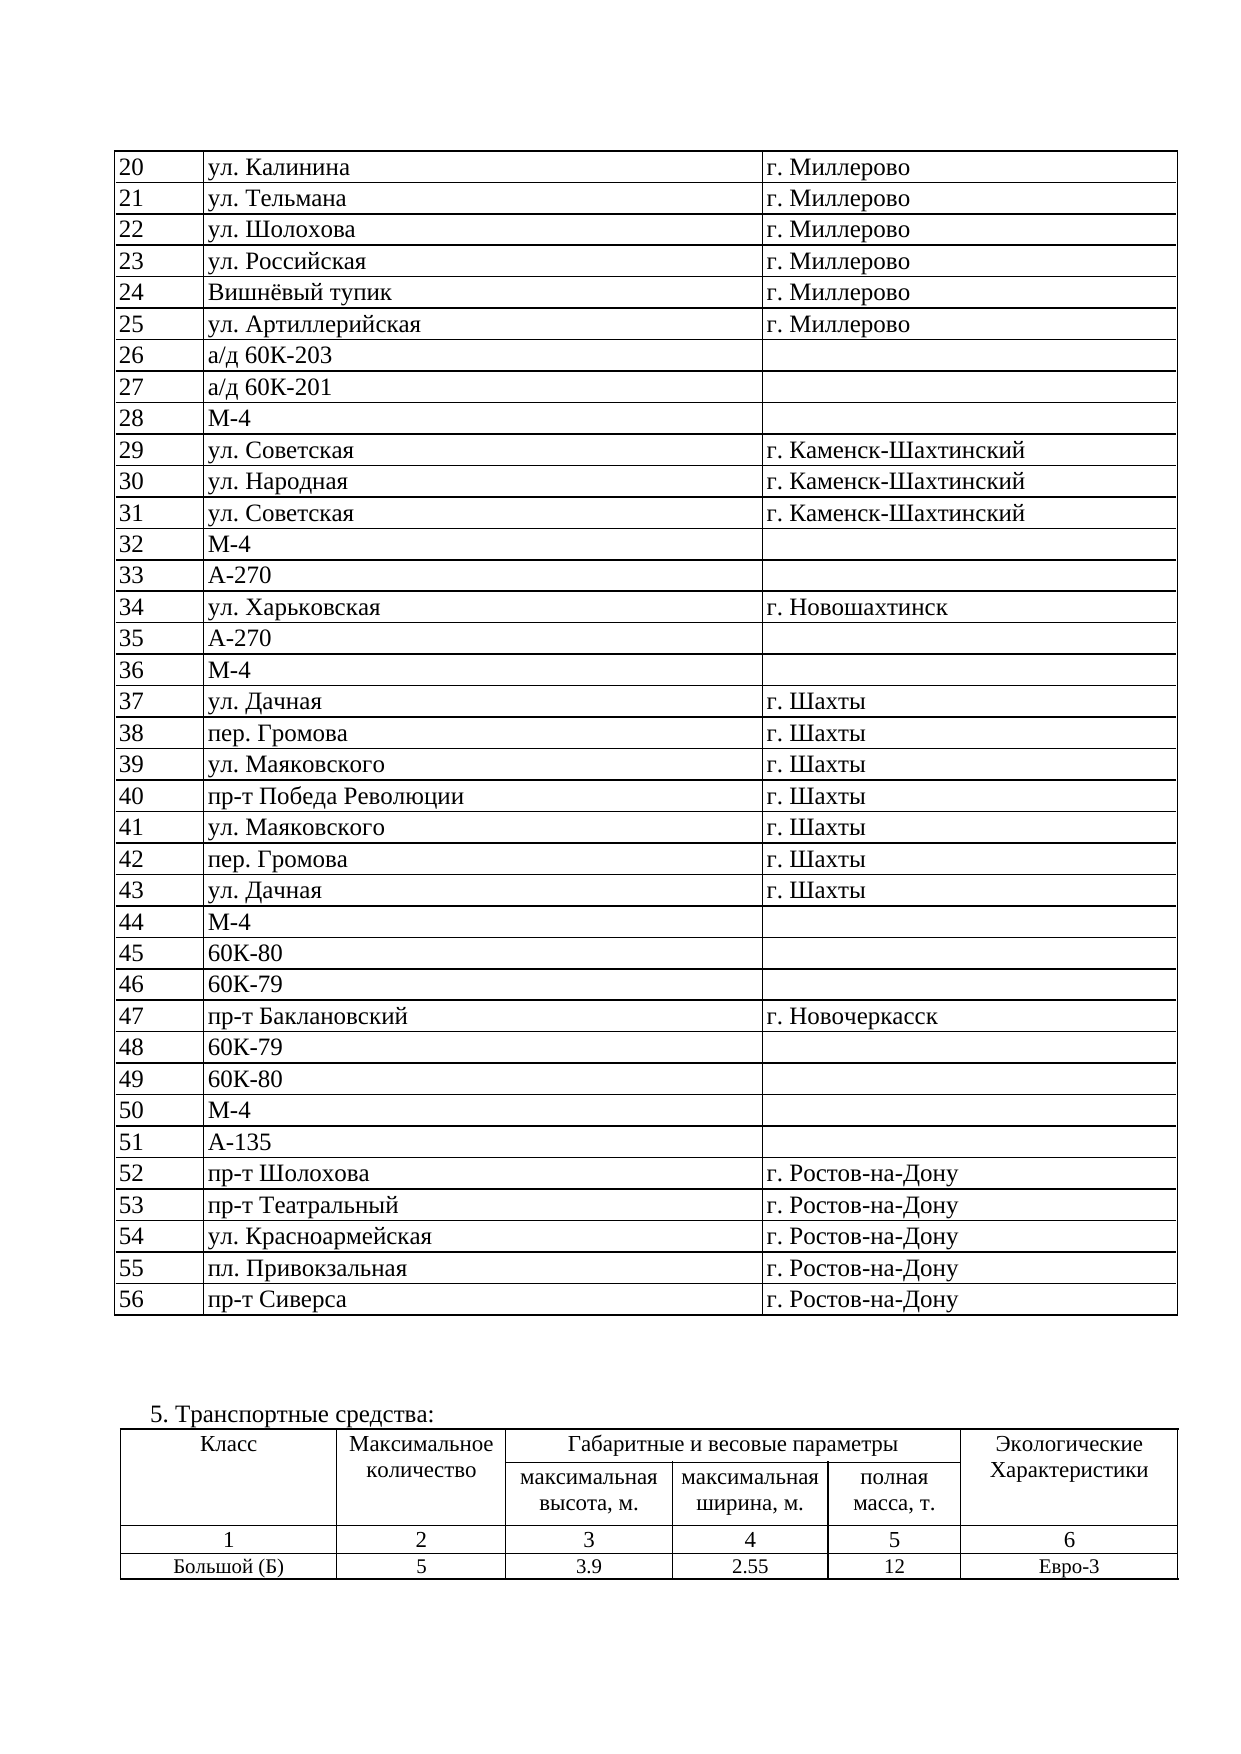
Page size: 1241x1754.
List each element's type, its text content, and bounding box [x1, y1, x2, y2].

table_cell 41 [115, 812, 203, 842]
table_cell [763, 559, 1177, 590]
table_cell М-4 [204, 655, 762, 685]
table_cell ул. Российская [204, 246, 762, 276]
table_header Максимальное количество [337, 1430, 505, 1525]
table_cell [763, 968, 1177, 999]
table_cell г. Миллерово [763, 181, 1177, 213]
table_cell пер. Громова [204, 718, 762, 748]
table_cell 32 [115, 529, 203, 559]
table_cell г. Новочеркасск [763, 999, 1177, 1031]
table_cell 30 [115, 466, 203, 496]
table_cell г. Шахты [763, 779, 1177, 811]
table_cell 42 [115, 843, 203, 873]
table_cell г. Шахты [763, 842, 1177, 873]
table_cell г. Каменск-Шахтинский [763, 496, 1177, 527]
table_cell [763, 905, 1177, 936]
table_cell пр-т Баклановский [204, 1001, 762, 1031]
table_cell г. Шахты [763, 716, 1177, 748]
table_cell ул. Шолохова [204, 215, 762, 244]
table_header Габаритные и весовые параметры [506, 1430, 960, 1461]
table_cell [763, 1031, 1177, 1062]
table_cell А-270 [204, 561, 762, 590]
table_cell [763, 339, 1177, 370]
table_cell ул. Артиллерийская [204, 309, 762, 339]
table_cell 47 [115, 1000, 203, 1031]
table_cell г. Ростов-на-Дону [763, 1157, 1177, 1188]
table_cell 39 [115, 749, 203, 779]
table_cell максимальная ширина, м. [673, 1463, 827, 1525]
table_header Экологические Характеристики [961, 1430, 1177, 1525]
table_cell 48 [115, 1032, 203, 1062]
table_cell ул. Дачная [204, 686, 762, 716]
table_cell [763, 1062, 1177, 1094]
table_cell г. Новошахтинск [763, 590, 1177, 622]
table_cell [763, 1125, 1177, 1157]
table_cell 28 [115, 403, 203, 433]
table_cell г. Миллерово [763, 213, 1177, 244]
table_cell [763, 1094, 1177, 1125]
table_cell ул. Маяковского [204, 749, 762, 779]
table_cell 3 [506, 1526, 672, 1553]
table_cell 29 [115, 434, 203, 464]
table_cell пр-т Сиверса [204, 1284, 762, 1314]
table_cell пер. Громова [204, 844, 762, 873]
table_cell 44 [115, 906, 203, 936]
table_cell 50 [115, 1095, 203, 1125]
table_cell г. Миллерово [763, 307, 1177, 339]
table_cell [763, 653, 1177, 685]
table_cell 25 [115, 308, 203, 339]
table_cell г. Ростов-на-Дону [763, 1220, 1177, 1251]
table_cell 31 [115, 497, 203, 527]
table_cell 43 [115, 875, 203, 905]
table_cell [763, 528, 1177, 559]
table_cell ул. Дачная [204, 875, 762, 905]
table_cell ул. Маяковского [204, 812, 762, 842]
table_cell 40 [115, 780, 203, 811]
table_cell [763, 936, 1177, 968]
table_cell г. Каменск-Шахтинский [763, 465, 1177, 496]
table_cell 36 [115, 654, 203, 685]
table_cell 4 [673, 1526, 827, 1553]
table_cell г. Шахты [763, 748, 1177, 779]
table_header Класс [121, 1430, 336, 1525]
table_cell 2.55 [673, 1554, 827, 1578]
table_cell ул. Народная [204, 466, 762, 496]
table_cell г. Шахты [763, 685, 1177, 716]
table_cell М-4 [204, 1095, 762, 1125]
table_cell 24 [115, 277, 203, 307]
table_cell 38 [115, 717, 203, 748]
text 5. Транспортные средства: [150, 1399, 1090, 1428]
table_cell 35 [115, 623, 203, 653]
table_cell ул. Советская [204, 435, 762, 464]
table_cell 20 [115, 152, 203, 181]
table_cell г. Ростов-на-Дону [763, 1251, 1177, 1282]
table_cell 5 [337, 1554, 505, 1578]
table_cell 26 [115, 340, 203, 370]
table_cell 27 [115, 371, 203, 402]
table_cell 60К-80 [204, 1064, 762, 1094]
table_cell г. Шахты [763, 811, 1177, 842]
table_cell 55 [115, 1252, 203, 1282]
table_cell ул. Красноармейская [204, 1221, 762, 1251]
table_cell М-4 [204, 907, 762, 936]
table_cell г. Миллерово [763, 276, 1177, 307]
table_cell 52 [115, 1158, 203, 1188]
table_cell ул. Советская [204, 498, 762, 527]
table_cell [763, 622, 1177, 653]
table_cell М-4 [204, 403, 762, 433]
table_cell а/д 60К-201 [204, 372, 762, 402]
table_cell 56 [115, 1284, 203, 1314]
table_cell 6 [961, 1526, 1177, 1553]
table_cell 3.9 [506, 1554, 672, 1578]
table_cell 23 [115, 245, 203, 276]
table_cell 60К-79 [204, 1032, 762, 1062]
table_cell 12 [829, 1554, 960, 1578]
table_cell 5 [829, 1526, 960, 1553]
table_cell Вишнёвый тупик [204, 277, 762, 307]
table_cell г. Ростов-на-Дону [763, 1283, 1177, 1314]
table_cell [763, 370, 1177, 402]
table_cell г. Ростов-на-Дону [763, 1188, 1177, 1219]
table_cell Евро-3 [961, 1554, 1177, 1578]
table_cell пл. Привокзальная [204, 1253, 762, 1282]
table_cell А-135 [204, 1127, 762, 1157]
table_cell ул. Харьковская [204, 592, 762, 622]
table_cell максимальная высота, м. [506, 1463, 672, 1525]
table_cell 46 [115, 969, 203, 999]
table_cell г. Шахты [763, 874, 1177, 905]
table_cell г. Миллерово [763, 244, 1177, 276]
table_cell 54 [115, 1221, 203, 1251]
table_cell А-270 [204, 623, 762, 653]
table_cell 49 [115, 1063, 203, 1094]
table_cell 60К-80 [204, 938, 762, 968]
table_cell 34 [115, 591, 203, 622]
table_cell пр-т Победа Революции [204, 781, 762, 811]
table_cell полная масса, т. [829, 1463, 960, 1525]
table_cell 37 [115, 686, 203, 716]
table_cell 1 [121, 1526, 336, 1553]
table_cell 21 [115, 183, 203, 213]
table_cell пр-т Шолохова [204, 1158, 762, 1188]
table_cell 53 [115, 1189, 203, 1219]
table_cell 2 [337, 1526, 505, 1553]
table_cell [763, 402, 1177, 433]
table_cell Большой (Б) [121, 1554, 336, 1578]
table_cell 22 [115, 214, 203, 244]
table_cell пр-т Театральный [204, 1190, 762, 1219]
table_cell 51 [115, 1126, 203, 1157]
table_cell ул. Калинина [204, 152, 762, 181]
table_cell а/д 60К-203 [204, 340, 762, 370]
table_cell 45 [115, 938, 203, 968]
table_cell г. Каменск-Шахтинский [763, 433, 1177, 464]
table_cell М-4 [204, 529, 762, 559]
table_cell г. Миллерово [763, 152, 1177, 181]
table_cell 60К-79 [204, 970, 762, 999]
table_cell 33 [115, 560, 203, 590]
table_cell ул. Тельмана [204, 183, 762, 213]
